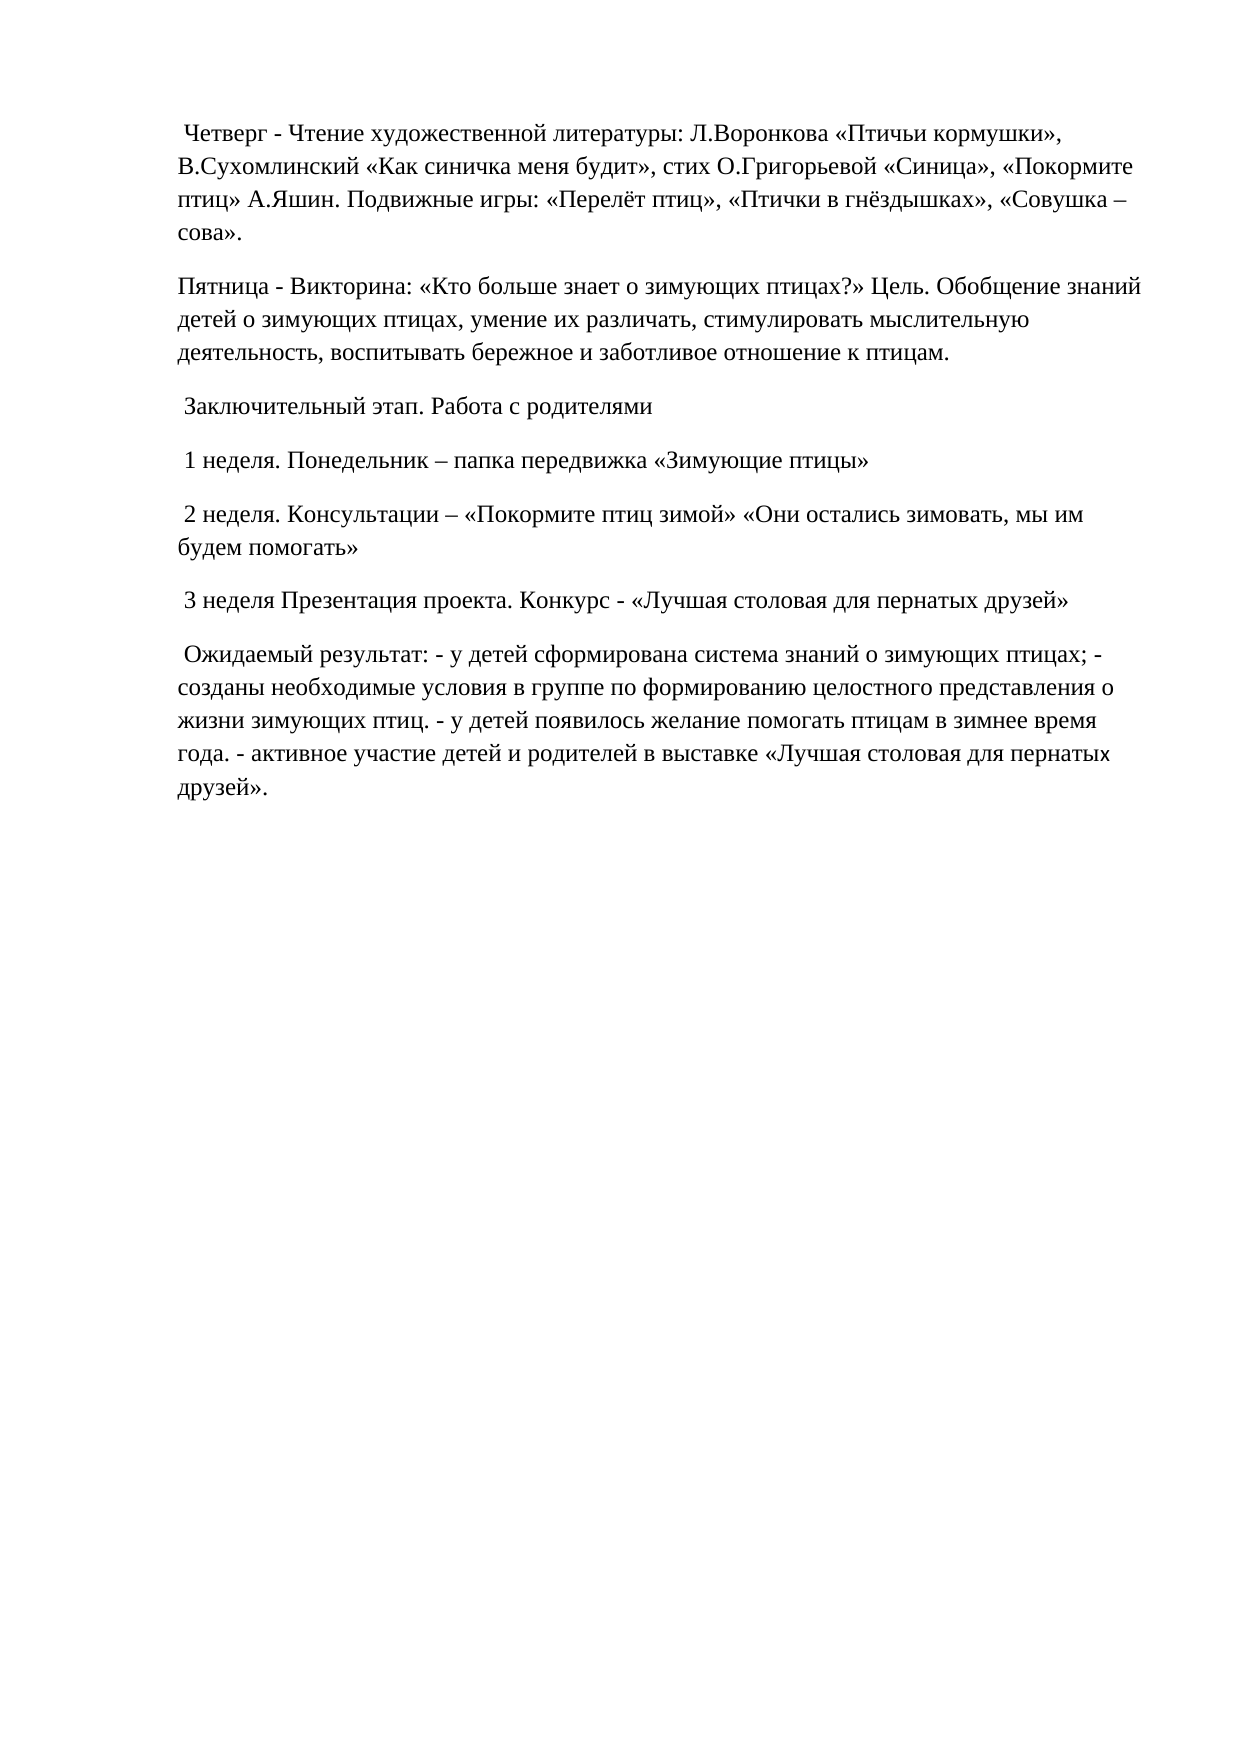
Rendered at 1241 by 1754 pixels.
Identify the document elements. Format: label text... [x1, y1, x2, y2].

text 1 неделя. Понедельник – папка передвижка «Зимующие птицы» [177, 445, 1152, 473]
text Заключительный этап. Работа с родителями [177, 391, 1152, 420]
text Пятница - Викторина: «Кто больше знает о зимующих птицах?» Цель. Обобщение знаний детей о зимующих птицах, умение их различать, стимулировать мыслительную деятельность, воспитывать бережное и заботливое отношение к птицам. [177, 271, 1152, 366]
text Четверг - Чтение художественной литературы: Л.Воронкова «Птичьи кормушки», В.Сухомлинский «Как синичка меня будит», стих О.Григорьевой «Синица», «Покормите птиц» А.Яшин. Подвижные игры: «Перелёт птиц», «Птички в гнёздышках», «Совушка – сова». [177, 118, 1152, 246]
text 3 неделя Презентация проекта. Конкурс - «Лучшая столовая для пернатых друзей» [177, 586, 1152, 614]
text 2 неделя. Консультации – «Покормите птиц зимой» «Они остались зимовать, мы им будем помогать» [177, 499, 1152, 560]
text Ожидаемый результат: - у детей сформирована система знаний о зимующих птицах; - созданы необходимые условия в группе по формированию целостного представления о жизни зимующих птиц. - у детей появилось желание помогать птицам в зимнее время года. - активное участие детей и родителей в выставке «Лучшая столовая для пернатых друзей». [177, 639, 1152, 801]
